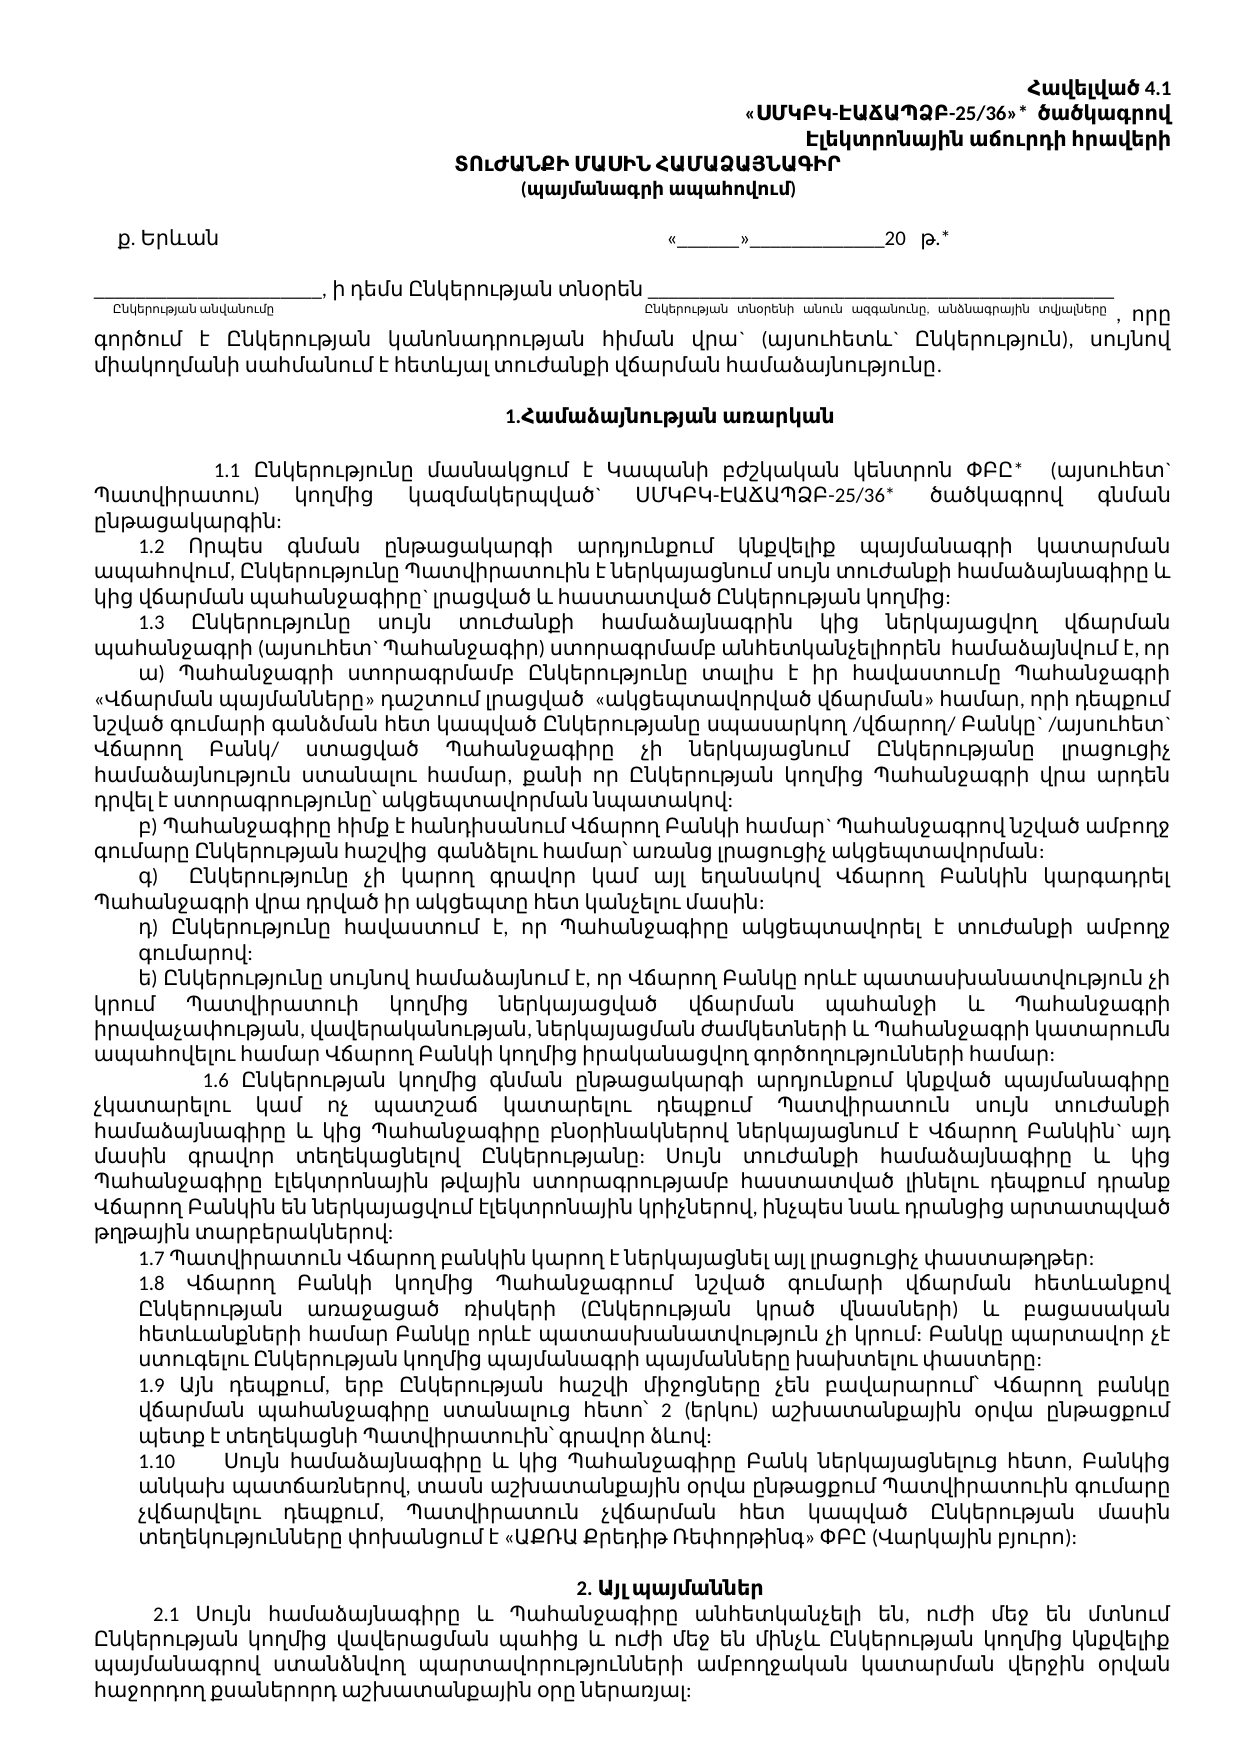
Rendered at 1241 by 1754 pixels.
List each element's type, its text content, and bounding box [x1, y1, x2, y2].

text 1.10 Սույն համաձայնագիրը և կից Պահանջագիրը Բանկ ներկայացնելուց հետո, Բանկից անկախ պատճառներով, տասն աշխատանքային օրվա ընթացքում Պատվիրատուին գումարը չվճարվելու դեպքում, Պատվիրատուն չվճարման հետ կապված Ընկերության մասին տեղեկությունները փոխանցում է «ԱՔՌԱ Քրեդիթ Ռեփորթինգ» ՓԲԸ (Վարկային բյուրո): [138, 1448, 1171, 1550]
text 2.1 Սույն համաձայնագիրը և Պահանջագիրը անհետկանչելի են, ուժի մեջ են մտնում Ընկերության կողմից վավերացման պահից և ուժի մեջ են մինչև Ընկերության կողմից կնքվելիք պայմանագրով ստանձնվող պարտավորությունների ամբողջական կատարման վերջին օրվան հաջորդող քսաներորդ աշխատանքային օրը ներառյալ: [94, 1601, 1171, 1702]
text Ընկերության անվանումը Ընկերության տնօրենի անուն ազգանունը, անձնագրային տվյալները , որը գործում է Ընկերության կանոնադրության հիման վրա` (այսուհետև` Ընկերություն), սույնով միակողմանի սահմանում է հետևյալ տուժանքի վճարման համաձայնությունը. [94, 301, 1171, 377]
text 2. Այլ պայմաններ [169, 1575, 1171, 1601]
text բ) Պահանջագիրը հիմք է հանդիսանում Վճարող Բանկի համար` Պահանջագրով նշված ամբողջ գումարը Ընկերության հաշվից գանձելու համար՝ առանց լրացուցիչ ակցեպտավորման: [94, 813, 1171, 864]
text 1.Համաձայնության առարկան [169, 403, 1171, 428]
text Էլեկտրոնային աճուրդի հրավերի [94, 126, 1171, 151]
text 1.9 Այն դեպքում, երբ Ընկերության հաշվի միջոցները չեն բավարարում՝ Վճարող բանկը վճարման պահանջագիրը ստանալուց հետո՝ 2 (երկու) աշխատանքային օրվա ընթացքում պետք է տեղեկացնի Պատվիրատուին՝ գրավոր ձևով: [138, 1372, 1171, 1448]
text (պայմանագրի ապահովում) [94, 177, 1171, 199]
text 1.3 Ընկերությունը սույն տուժանքի համաձայնագրին կից ներկայացվող վճարման պահանջագրի (այսուհետ` Պահանջագիր) ստորագրմամբ անհետկանչելիորեն համաձայնվում է, որ [94, 609, 1171, 660]
text ՏՈւԺԱՆՔԻ ՄԱՍԻՆ ՀԱՄԱՁԱՅՆԱԳԻՐ [94, 151, 1171, 177]
text 1.1 Ընկերությունը մասնակցում է Կապանի բժշկական կենտրոն ՓԲԸ* (այսուհետ` Պատվիրատու) կողմից կազմակերպված` ՍՄԿԲԿ-ԷԱՃԱՊՁԲ-25/36* ծածկագրով գնման ընթացակարգին: [94, 457, 1171, 533]
text ______________________, ի դեմս Ընկերության տնօրեն _____________________________________________ [94, 276, 1171, 301]
text ա) Պահանջագրի ստորագրմամբ Ընկերությունը տալիս է իր հավաստումը Պահանջագրի «Վճարման պայմանները» դաշտում լրացված «ակցեպտավորված վճարման» համար, որի դեպքում նշված գումարի գանձման հետ կապված Ընկերությանը սպասարկող /վճարող/ Բանկը` /այսուհետ` Վճարող Բանկ/ ստացված Պահանջագիրը չի ներկայացնում Ընկերությանը լրացուցիչ համաձայնություն ստանալու համար, քանի որ Ընկերության կողմից Պահանջագրի վրա արդեն դրվել է ստորագրությունը՝ ակցեպտավորման նպատակով: [94, 660, 1171, 813]
text 1.7 Պատվիրատուն Վճարող բանկին կարող է ներկայացնել այլ լրացուցիչ փաստաթղթեր: [138, 1245, 1171, 1270]
text «ՍՄԿԲԿ-ԷԱՃԱՊՁԲ-25/36»* ծածկագրով [94, 100, 1171, 126]
text Հավելված 4.1 [94, 75, 1171, 100]
text ք. Երևան «______»_____________20 թ.* [94, 225, 1171, 250]
text 1.8 Վճարող Բանկի կողմից Պահանջագրում նշված գումարի վճարման հետևանքով Ընկերության առաջացած ռիսկերի (Ընկերության կրած վնասների) և բացասական հետևանքների համար Բանկը որևէ պատասխանատվություն չի կրում: Բանկը պարտավոր չէ ստուգելու Ընկերության կողմից պայմանագրի պայմանները խախտելու փաստերը: [138, 1270, 1171, 1372]
text 1.6 Ընկերության կողմից գնման ընթացակարգի արդյունքում կնքված պայմանագիրը չկատարելու կամ ոչ պատշաճ կատարելու դեպքում Պատվիրատուն սույն տուժանքի համաձայնագիրը և կից Պահանջագիրը բնօրինակներով ներկայացնում է Վճարող Բանկին` այդ մասին գրավոր տեղեկացնելով Ընկերությանը: Սույն տուժանքի համաձայնագիրը և կից Պահանջագիրը էլեկտրոնային թվային ստորագրությամբ հաստատված լինելու դեպքում դրանք Վճարող Բանկին են ներկայացվում էլեկտրոնային կրիչներով, ինչպես նաև դրանցից արտատպված թղթային տարբերակներով: [94, 1067, 1171, 1245]
text ե) Ընկերությունը սույնով համաձայնում է, որ Վճարող Բանկը որևէ պատասխանատվություն չի կրում Պատվիրատուի կողմից ներկայացված վճարման պահանջի և Պահանջագրի իրավաչափության, վավերականության, ներկայացման ժամկետների և Պահանջագրի կատարումն ապահովելու համար Վճարող Բանկի կողմից իրականացվող գործողությունների համար: [94, 965, 1171, 1067]
text դ) Ընկերությունը հավաստում է, որ Պահանջագիրը ակցեպտավորել է տուժանքի ամբողջ գումարով: [138, 914, 1171, 965]
text գ) Ընկերությունը չի կարող գրավոր կամ այլ եղանակով Վճարող Բանկին կարգադրել Պահանջագրի վրա դրված իր ակցեպտը հետ կանչելու մասին: [94, 864, 1171, 914]
text 1.2 Որպես գնման ընթացակարգի արդյունքում կնքվելիք պայմանագրի կատարման ապահովում, Ընկերությունը Պատվիրատուին է ներկայացնում սույն տուժանքի համաձայնագիրը և կից վճարման պահանջագիրը` լրացված և հաստատված Ընկերության կողմից: [94, 533, 1171, 609]
